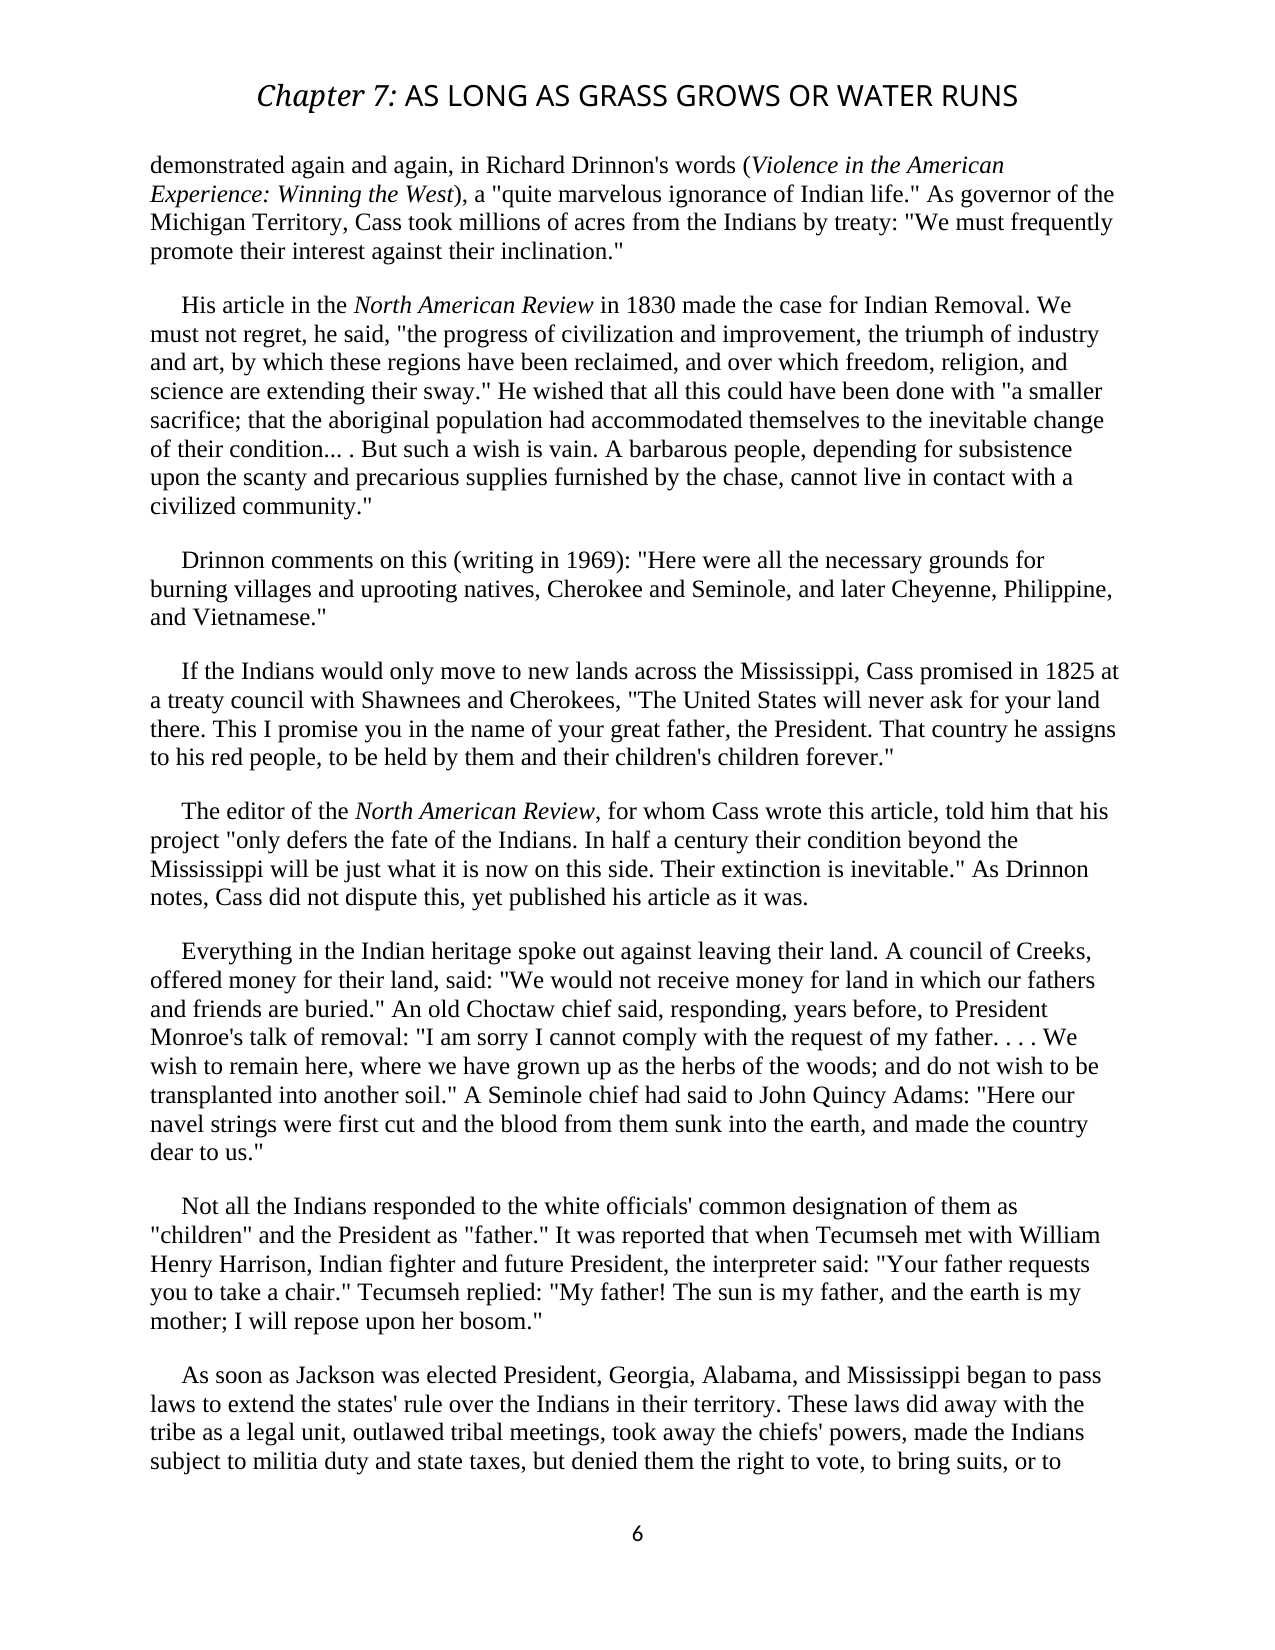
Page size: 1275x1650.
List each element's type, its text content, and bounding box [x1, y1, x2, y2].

text Everything in the Indian heritage spoke out against leaving their land. A council of Creeks, offered money for their land, said: "We would not receive money for land in which our fathers and friends are buried." An old Choctaw chief said, responding, years before, to President Monroe's talk of removal: "I am sorry I cannot comply with the request of my father. . . . We wish to remain here, where we have grown up as the herbs of the woods; and do not wish to be transplanted into another soil." A Seminole chief had said to John Quincy Adams: "Here our navel strings were first cut and the blood from them sunk into the earth, and made the country dear to us." [150, 936, 1125, 1166]
text His article in the North American Review in 1830 made the case for Indian Removal. We must not regret, he said, "the progress of civilization and improvement, the triumph of industry and art, by which these regions have been reclaimed, and over which freedom, religion, and science are extending their sway." He wished that all this could have been done with "a smaller sacrifice; that the aboriginal population had accommodated themselves to the inevitable change of their condition... . But such a wish is vain. A barbarous people, depending for subsistence upon the scanty and precarious supplies furnished by the chase, cannot live in contact with a civilized community." [150, 290, 1125, 520]
text Drinnon comments on this (writing in 1969): "Here were all the necessary grounds for burning villages and uprooting natives, Cherokee and Seminole, and later Cheyenne, Philippine, and Vietnamese." [150, 545, 1125, 631]
text If the Indians would only move to new lands across the Mississippi, Cass promised in 1825 at a treaty council with Shawnees and Cherokees, "The United States will never ask for your land there. This I promise you in the name of your great father, the President. That country he assigns to his red people, to be held by them and their children's children forever." [150, 656, 1125, 771]
text Not all the Indians responded to the white officials' common designation of them as "children" and the President as "father." It was reported that when Tecumseh met with William Henry Harrison, Indian fighter and future President, the interpreter said: "Your father requests you to take a chair." Tecumseh replied: "My father! The sun is my father, and the earth is my mother; I will repose upon her bosom." [150, 1191, 1125, 1335]
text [150, 1360, 1125, 1475]
text The editor of the North American Review, for whom Cass wrote this article, told him that his project "only defers the fate of the Indians. In half a century their condition beyond the Mississippi will be just what it is now on this side. Their extinction is inevitable." As Drinnon notes, Cass did not dispute this, yet published his article as it was. [150, 796, 1125, 911]
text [150, 150, 1125, 265]
